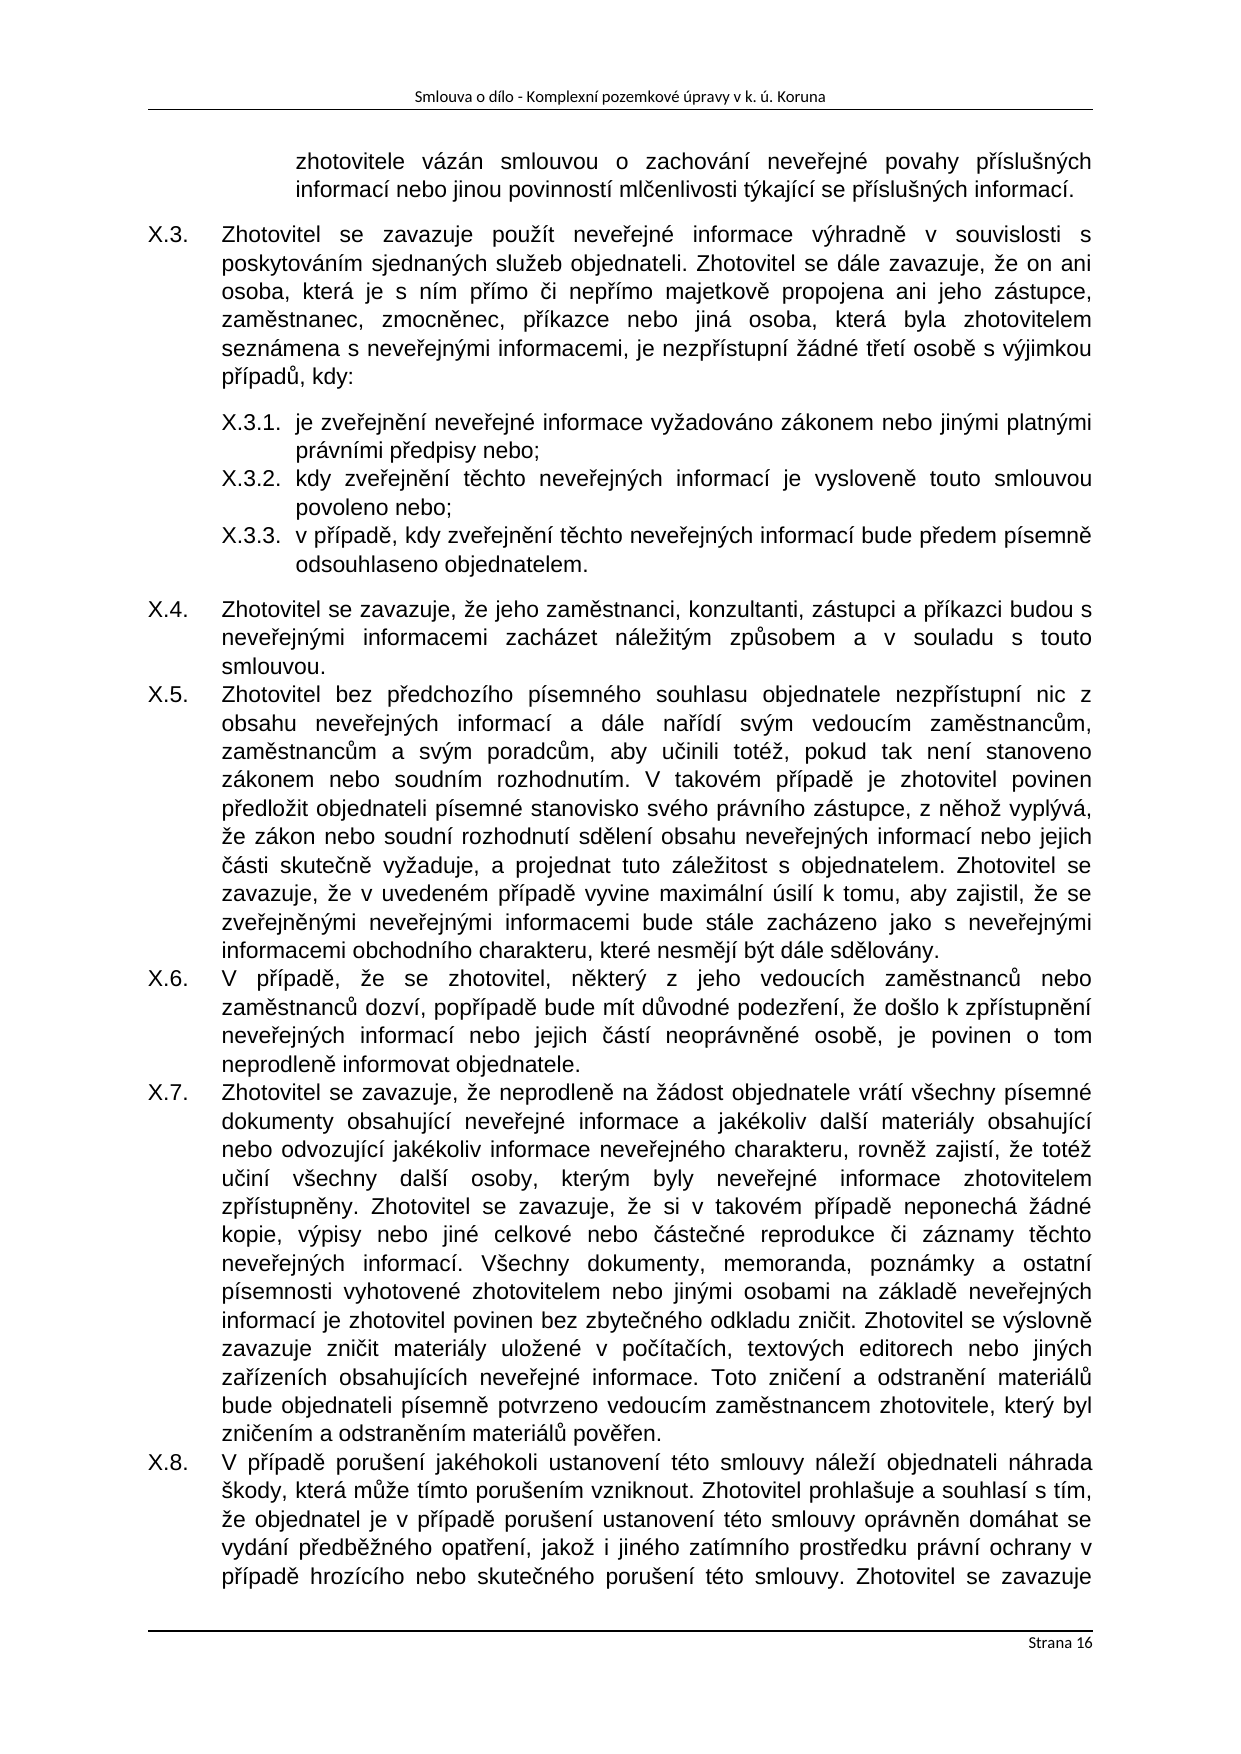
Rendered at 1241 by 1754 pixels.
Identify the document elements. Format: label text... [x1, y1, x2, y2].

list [148, 1449, 1093, 1589]
list V případě, že se zhotovitel, některý z jeho vedoucích zaměstnanců nebo zaměstnanců dozví, popřípadě bude mít důvodné podezření, že došlo k zpřístupnění neveřejných informací nebo jejich částí neoprávněné osobě, je povinen o tom neprodleně informovat objednatele. [148, 965, 1093, 1077]
text kdy zveřejnění těchto neveřejných informací je vysloveně touto smlouvou povoleno nebo; [221, 465, 1093, 520]
list Zhotovitel se zavazuje, že jeho zaměstnanci, konzultanti, zástupci a příkazci budou s neveřejnými informacemi zacházet náležitým způsobem a v souladu s touto smlouvou. [148, 596, 1093, 679]
text v případě, kdy zveřejnění těchto neveřejných informací bude předem písemně odsouhlaseno objednatelem. [221, 522, 1093, 577]
list Zhotovitel se zavazuje, že neprodleně na žádost objednatele vrátí všechny písemné dokumenty obsahující neveřejné informace a jakékoliv další materiály obsahující nebo odvozující jakékoliv informace neveřejného charakteru, rovněž zajistí, že totéž učiní všechny další osoby, kterým byly neveřejné informace zhotovitelem zpřístupněny. Zhotovitel se zavazuje, že si v takovém případě neponechá žádné kopie, výpisy nebo jiné celkové nebo částečné reprodukce či záznamy těchto neveřejných informací. Všechny dokumenty, memoranda, poznámky a ostatní písemnosti vyhotovené zhotovitelem nebo jinými osobami na základě neveřejných informací je zhotovitel povinen bez zbytečného odkladu zničit. Zhotovitel se výslovně zavazuje zničit materiály uložené v počítačích, textových editorech nebo jiných zařízeních obsahujících neveřejné informace. Toto zničení a odstranění materiálů bude objednateli písemně potvrzeno vedoucím zaměstnancem zhotovitele, který byl zničením a odstraněním materiálů pověřen. [148, 1079, 1093, 1447]
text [221, 148, 1093, 202]
list Zhotovitel bez předchozího písemného souhlasu objednatele nezpřístupní nic z obsahu neveřejných informací a dále nařídí svým vedoucím zaměstnancům, zaměstnancům a svým poradcům, aby učinili totéž, pokud tak není stanoveno zákonem nebo soudním rozhodnutím. V takovém případě je zhotovitel povinen předložit objednateli písemné stanovisko svého právního zástupce, z něhož vyplývá, že zákon nebo soudní rozhodnutí sdělení obsahu neveřejných informací nebo jejich části skutečně vyžaduje, a projednat tuto záležitost s objednatelem. Zhotovitel se zavazuje, že v uvedeném případě vyvine maximální úsilí k tomu, aby zajistil, že se zveřejněnými neveřejnými informacemi bude stále zacházeno jako s neveřejnými informacemi obchodního charakteru, které nesmějí být dále sdělovány. [148, 681, 1093, 963]
list Zhotovitel se zavazuje použít neveřejné informace výhradně v souvislosti s poskytováním sjednaných služeb objednateli. Zhotovitel se dále zavazuje, že on ani osoba, která je s ním přímo či nepřímo majetkově propojena ani jeho zástupce, zaměstnanec, zmocněnec, příkazce nebo jiná osoba, která byla zhotovitelem seznámena s neveřejnými informacemi, je nezpřístupní žádné třetí osobě s výjimkou případů, kdy: [148, 221, 1093, 390]
text je zveřejnění neveřejné informace vyžadováno zákonem nebo jinými platnými právními předpisy nebo; [221, 408, 1093, 463]
